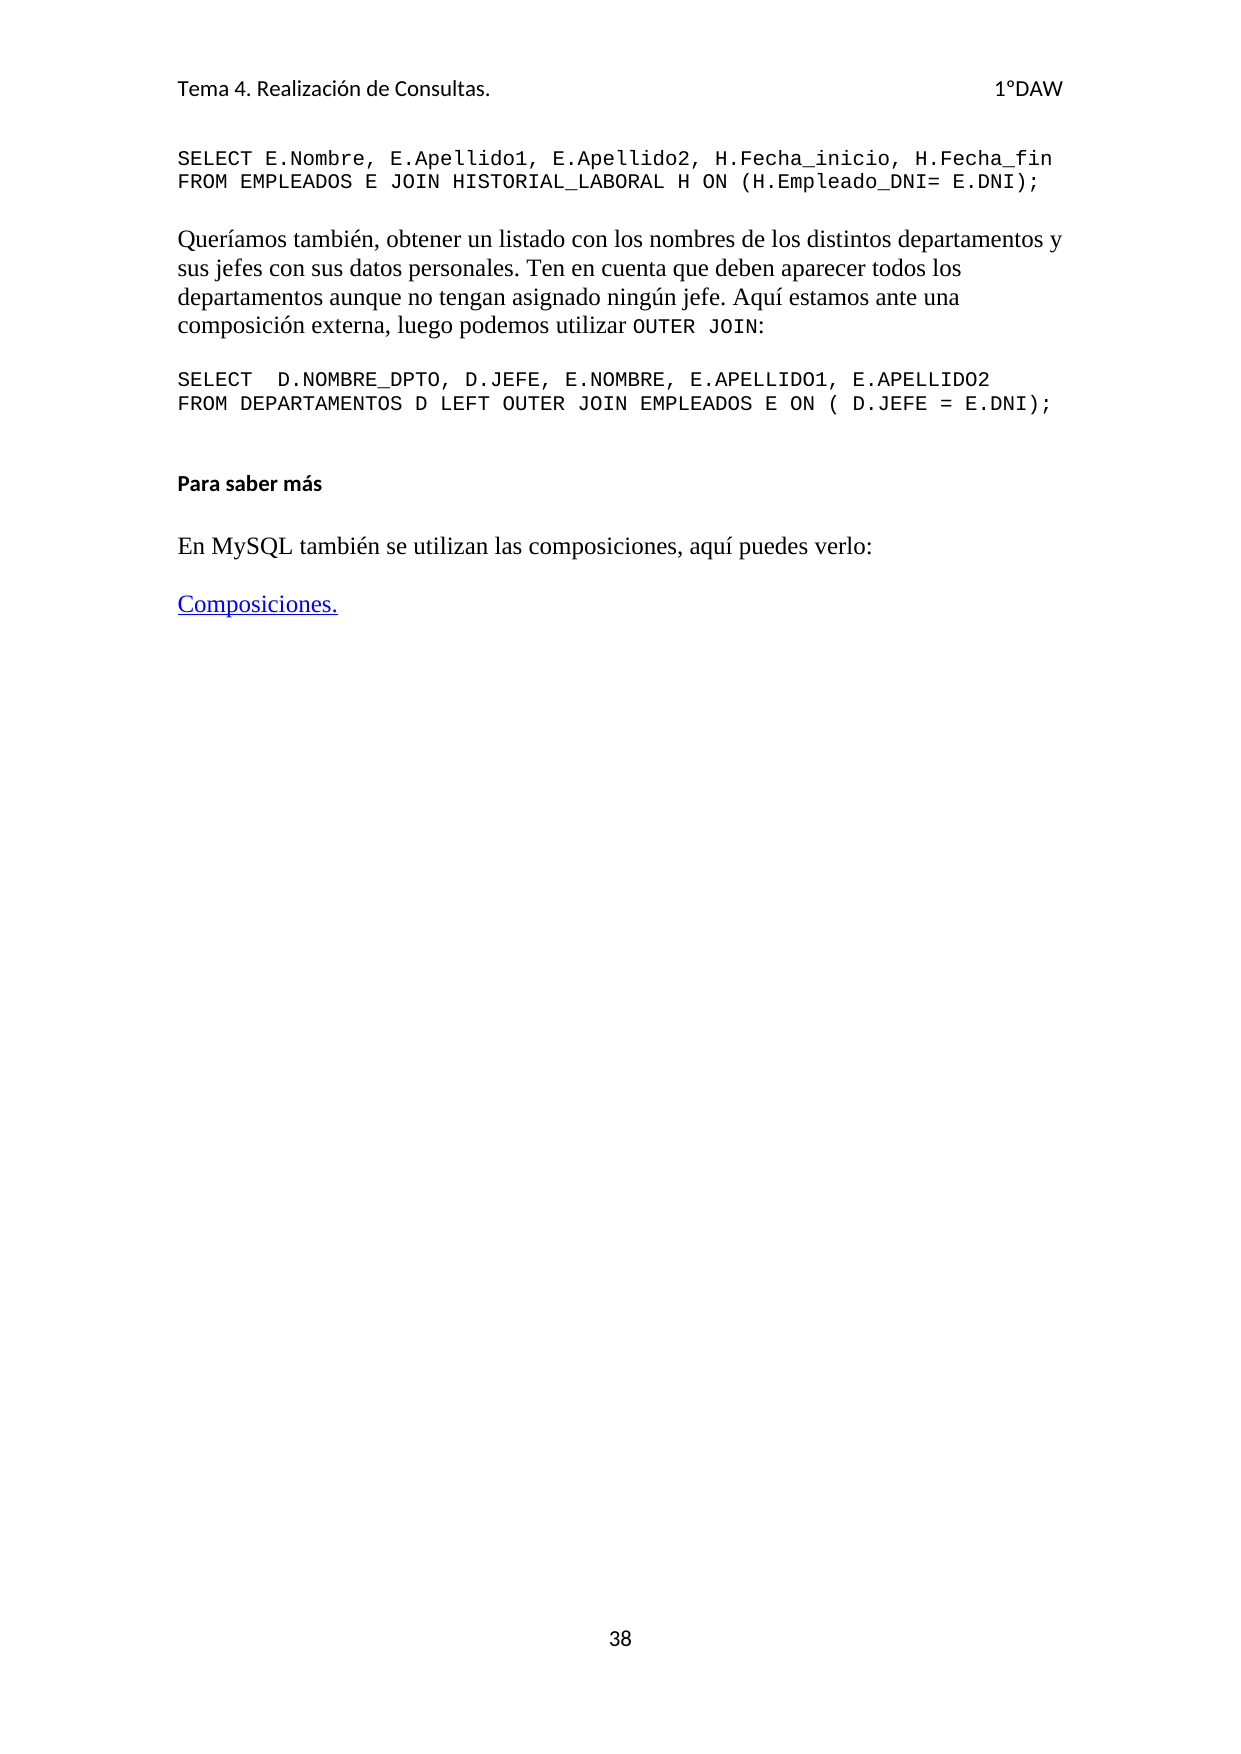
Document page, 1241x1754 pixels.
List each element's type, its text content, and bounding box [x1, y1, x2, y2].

text En MySQL también se utilizan las composiciones, aquí puedes verlo: [177, 531, 1063, 559]
text Para saber más [177, 469, 1063, 497]
text Composiciones. [177, 589, 1063, 617]
text FROM DEPARTAMENTOS D LEFT OUTER JOIN EMPLEADOS E ON ( D.JEFE = E.DNI); [177, 393, 1063, 416]
text SELECT E.Nombre, E.Apellido1, E.Apellido2, H.Fecha_inicio, H.Fecha_fin [177, 148, 1063, 171]
text FROM EMPLEADOS E JOIN HISTORIAL_LABORAL H ON (H.Empleado_DNI= E.DNI); [177, 171, 1063, 195]
text Queríamos también, obtener un listado con los nombres de los distintos departamentos y sus jefes con sus datos personales. Ten en cuenta que deben aparecer todos los departamentos aunque no tengan asignado ningún jefe. Aquí estamos ante una composición externa, luego podemos utilizar OUTER JOIN: [177, 224, 1063, 340]
text SELECT D.NOMBRE_DPTO, D.JEFE, E.NOMBRE, E.APELLIDO1, E.APELLIDO2 [177, 369, 1063, 393]
